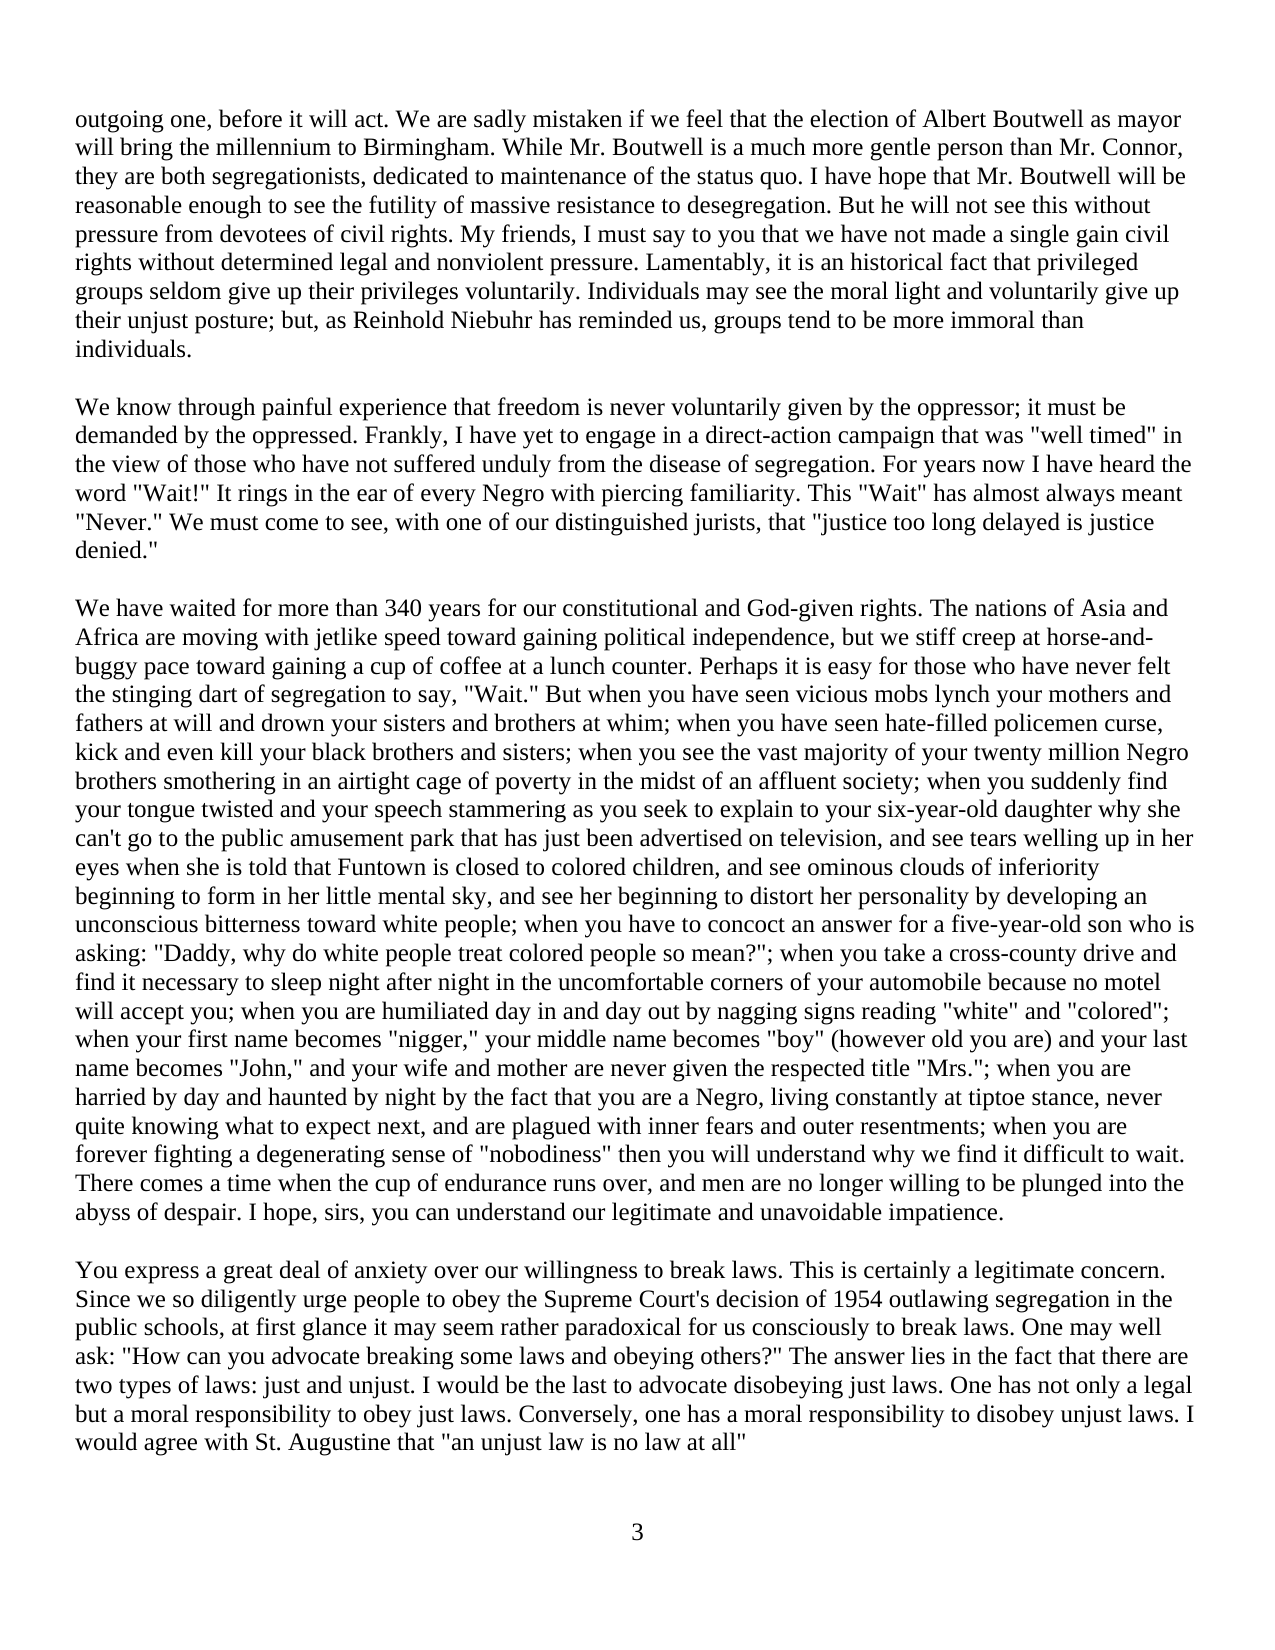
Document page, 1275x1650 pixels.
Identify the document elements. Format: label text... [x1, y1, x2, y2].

text We know through painful experience that freedom is never voluntarily given by the oppressor; it must be demanded by the oppressed. Frankly, I have yet to engage in a direct-action campaign that was "well timed" in the view of those who have not suffered unduly from the disease of segregation. For years now I have heard the word "Wait!" It rings in the ear of every Negro with piercing familiarity. This "Wait" has almost always meant "Never." We must come to see, with one of our distinguished jurists, that "justice too long delayed is justice denied." [75, 392, 1200, 564]
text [75, 104, 1200, 362]
text You express a great deal of anxiety over our willingness to break laws. This is certainly a legitimate concern. Since we so diligently urge people to obey the Supreme Court's decision of 1954 outlawing segregation in the public schools, at first glance it may seem rather paradoxical for us consciously to break laws. One may well ask: "How can you advocate breaking some laws and obeying others?" The answer lies in the fact that there are two types of laws: just and unjust. I would be the last to advocate disobeying just laws. One has not only a legal but a moral responsibility to obey just laws. Conversely, one has a moral responsibility to disobey unjust laws. I would agree with St. Augustine that "an unjust law is no law at all" [75, 1255, 1200, 1456]
text We have waited for more than 340 years for our constitutional and God-given rights. The nations of Asia and Africa are moving with jetlike speed toward gaining political independence, but we stiff creep at horse-and-buggy pace toward gaining a cup of coffee at a lunch counter. Perhaps it is easy for those who have never felt the stinging dart of segregation to say, "Wait." But when you have seen vicious mobs lynch your mothers and fathers at will and drown your sisters and brothers at whim; when you have seen hate-filled policemen curse, kick and even kill your black brothers and sisters; when you see the vast majority of your twenty million Negro brothers smothering in an airtight cage of poverty in the midst of an affluent society; when you suddenly find your tongue twisted and your speech stammering as you seek to explain to your six-year-old daughter why she can't go to the public amusement park that has just been advertised on television, and see tears welling up in her eyes when she is told that Funtown is closed to colored children, and see ominous clouds of inferiority beginning to form in her little mental sky, and see her beginning to distort her personality by developing an unconscious bitterness toward white people; when you have to concoct an answer for a five-year-old son who is asking: "Daddy, why do white people treat colored people so mean?"; when you take a cross-county drive and find it necessary to sleep night after night in the uncomfortable corners of your automobile because no motel will accept you; when you are humiliated day in and day out by nagging signs reading "white" and "colored"; when your first name becomes "nigger," your middle name becomes "boy" (however old you are) and your last name becomes "John," and your wife and mother are never given the respected title "Mrs."; when you are harried by day and haunted by night by the fact that you are a Negro, living constantly at tiptoe stance, never quite knowing what to expect next, and are plagued with inner fears and outer resentments; when you are forever fighting a degenerating sense of "nobodiness" then you will understand why we find it difficult to wait. There comes a time when the cup of endurance runs over, and men are no longer willing to be plunged into the abyss of despair. I hope, sirs, you can understand our legitimate and unavoidable impatience. [75, 593, 1200, 1226]
